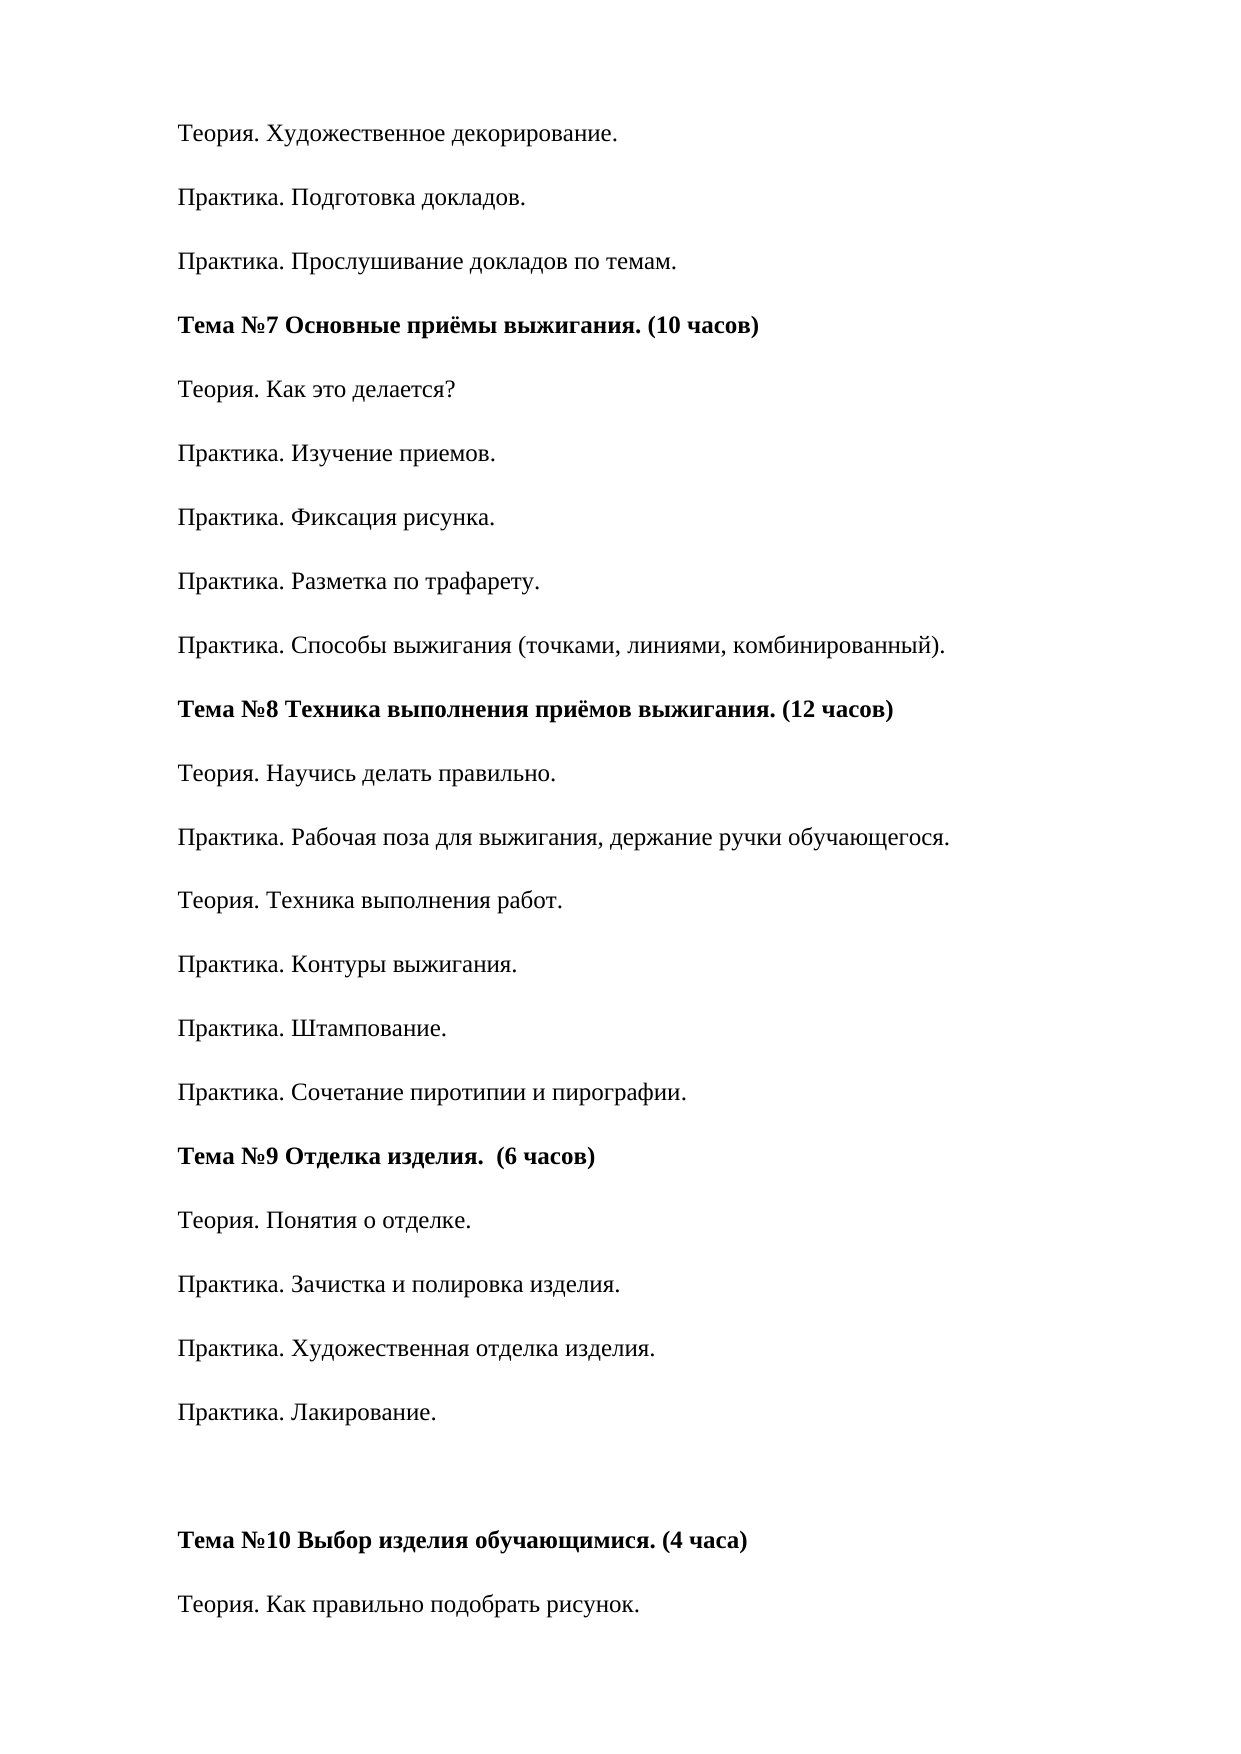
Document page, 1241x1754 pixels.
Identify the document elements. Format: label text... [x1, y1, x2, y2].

text Практика. Зачистка и полировка изделия. [177, 1269, 1152, 1298]
text Практика. Сочетание пиротипии и пирографии. [177, 1077, 1152, 1106]
text Практика. Фиксация рисунка. [177, 502, 1152, 531]
text Практика. Подготовка докладов. [177, 182, 1152, 211]
text Теория. Техника выполнения работ. [177, 886, 1152, 914]
text Тема №9 Отделка изделия. (6 часов) [177, 1141, 1152, 1170]
text Практика. Способы выжигания (точками, линиями, комбинированный). [177, 630, 1152, 658]
text Практика. Прослушивание докладов по темам. [177, 246, 1152, 275]
text Практика. Изучение приемов. [177, 438, 1152, 467]
text Теория. Понятия о отделке. [177, 1205, 1152, 1234]
text Практика. Штампование. [177, 1013, 1152, 1042]
text Тема №8 Техника выполнения приёмов выжигания. (12 часов) [177, 694, 1152, 722]
text Теория. Как правильно подобрать рисунок. [177, 1589, 1152, 1618]
text Практика. Лакирование. [177, 1397, 1152, 1426]
text Практика. Рабочая поза для выжигания, держание ручки обучающегося. [177, 822, 1152, 850]
text Практика. Разметка по трафарету. [177, 566, 1152, 594]
text Теория. Художественное декорирование. [177, 118, 1152, 147]
text Практика. Контуры выжигания. [177, 949, 1152, 978]
text Теория. Как это делается? [177, 374, 1152, 403]
text Практика. Художественная отделка изделия. [177, 1333, 1152, 1362]
text Тема №10 Выбор изделия обучающимися. (4 часа) [177, 1525, 1152, 1554]
text Тема №7 Основные приёмы выжигания. (10 часов) [177, 310, 1152, 339]
text Теория. Научись делать правильно. [177, 758, 1152, 786]
